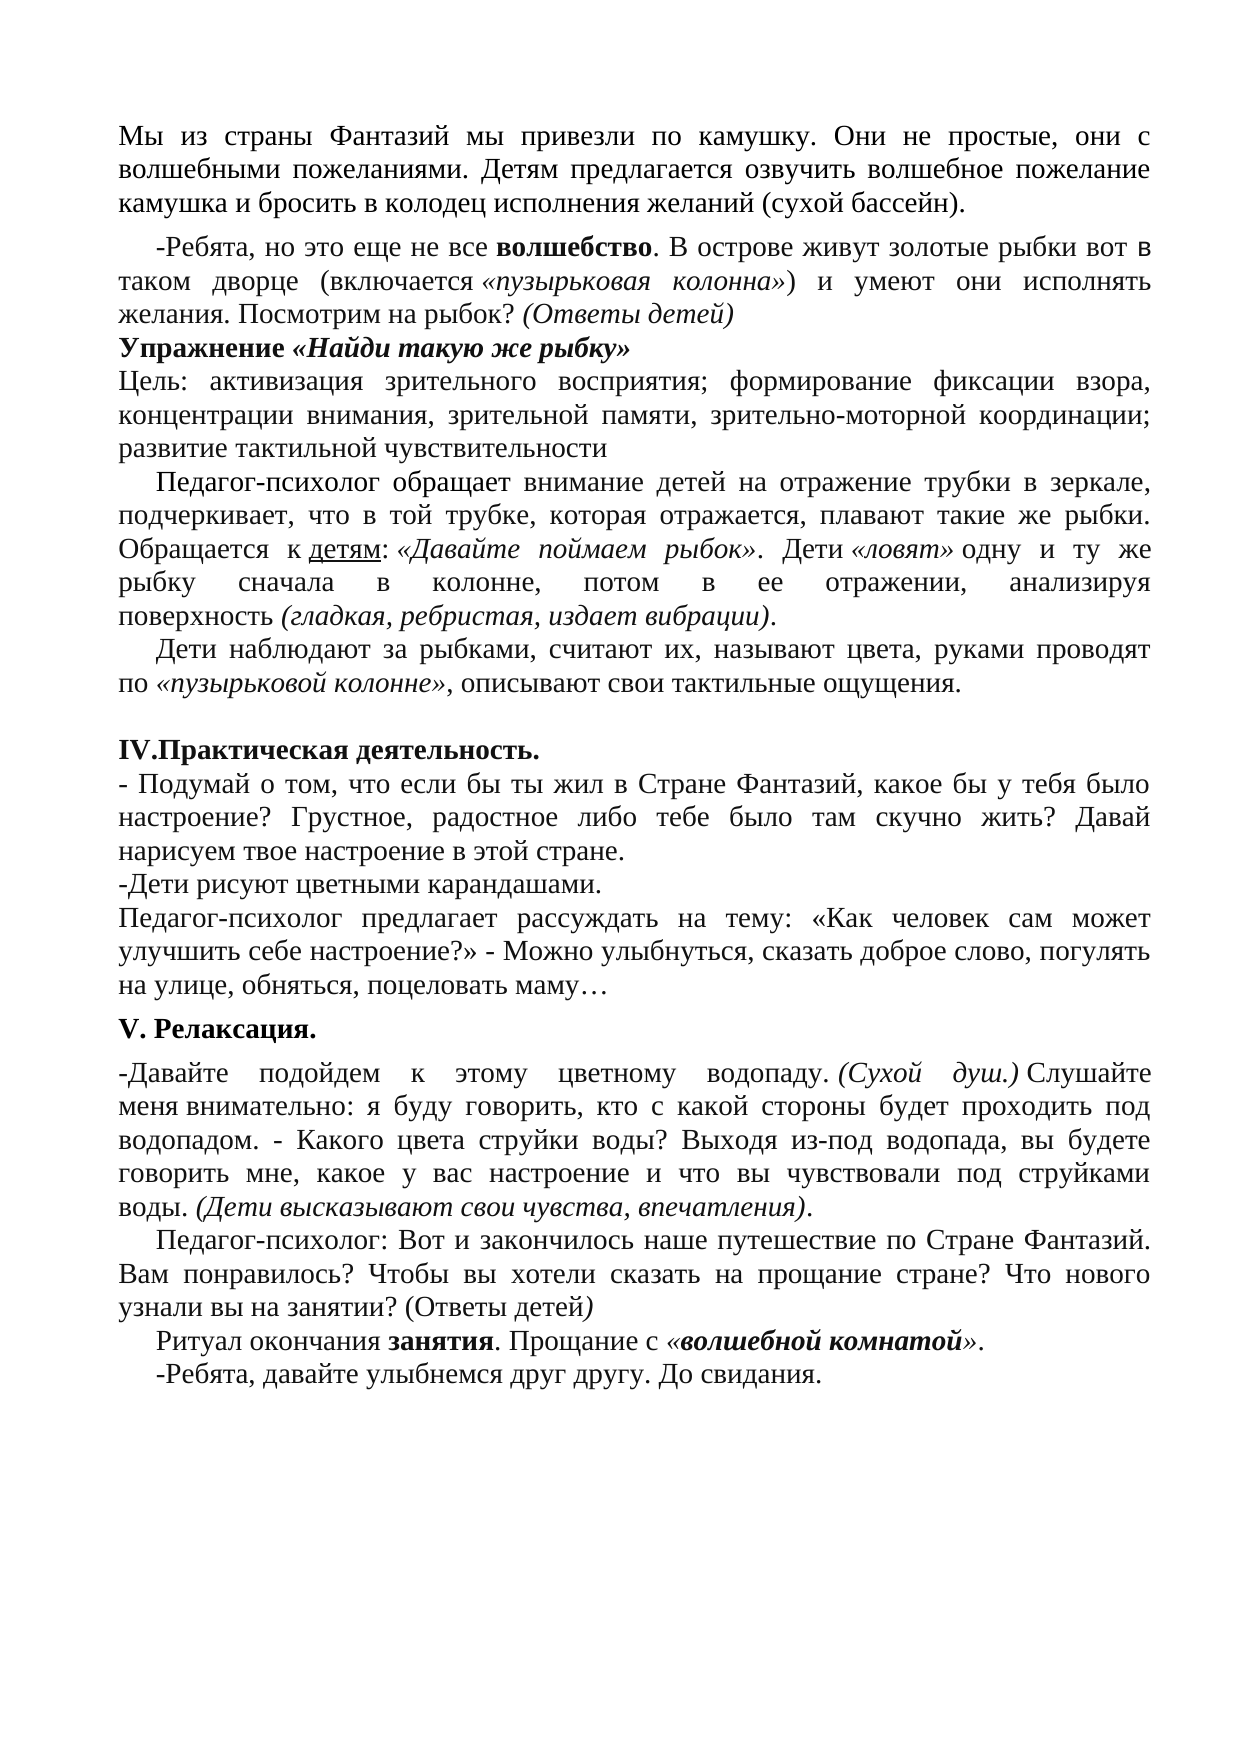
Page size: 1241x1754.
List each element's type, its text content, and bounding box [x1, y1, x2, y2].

text Мы из страны Фантазий мы привезли по камушку. Они не простые, они с волшебными пожеланиями. Детям предлагается озвучить волшебное пожелание камушка и бросить в колодец исполнения желаний (сухой бассейн). [118, 118, 1152, 219]
text Упражнение «Найди такую же рыбку» [118, 330, 1152, 363]
text -Дети рисуют цветными карандашами. [118, 866, 1152, 900]
text Педагог-психолог обращает внимание детей на отражение трубки в зеркале, подчеркивает, что в той трубке, которая отражается, плавают такие же рыбки. Обращается к детям: «Давайте поймаем рыбок». Дети «ловят» одну и ту же рыбку сначала в колонне, потом в ее отражении, анализируя поверхность (гладкая, ребристая, издает вибрации). [118, 464, 1152, 632]
text Педагог-психолог предлагает рассуждать на тему: «Как человек сам может улучшить себе настроение?» - Можно улыбнуться, сказать доброе слово, погулять на улице, обняться, поцеловать маму… [118, 900, 1152, 1001]
text Дети наблюдают за рыбками, считают их, называют цвета, руками проводят по «пузырьковой колонне», описывают свои тактильные ощущения. [118, 632, 1152, 699]
text -Ребята, но это еще не все волшебство. В острове живут золотые рыбки вот в таком дворце (включается «пузырьковая колонна») и умеют они исполнять желания. Посмотрим на рыбок? (Ответы детей) [118, 229, 1152, 330]
text Педагог-психолог: Вот и закончилось наше путешествие по Стране Фантазий. Вам понравилось? Чтобы вы хотели сказать на прощание стране? Что нового узнали вы на занятии? (Ответы детей) [118, 1222, 1152, 1323]
text Цель: активизация зрительного восприятия; формирование фиксации взора, концентрации внимания, зрительной памяти, зрительно-моторной координации; развитие тактильной чувствительности [118, 363, 1152, 464]
text -Давайте подойдем к этому цветному водопаду. (Сухой душ.) Слушайте меня внимательно: я буду говорить, кто с какой стороны будет проходить под водопадом. - Какого цвета струйки воды? Выходя из-под водопада, вы будете говорить мне, какое у вас настроение и что вы чувствовали под струйками воды. (Дети высказывают свои чувства, впечатления). [118, 1055, 1152, 1222]
text V. Релаксация. [118, 1011, 1152, 1044]
text -Ребята, давайте улыбнемся друг другу. До свидания. [118, 1357, 1152, 1390]
text - Подумай о том, что если бы ты жил в Стране Фантазий, какое бы у тебя было настроение? Грустное, радостное либо тебе было там скучно жить? Давай нарисуем твое настроение в этой стране. [118, 766, 1152, 866]
text Ритуал окончания занятия. Прощание с «волшебной комнатой». [118, 1323, 1152, 1357]
text IV.Практическая деятельность. [118, 732, 1152, 766]
